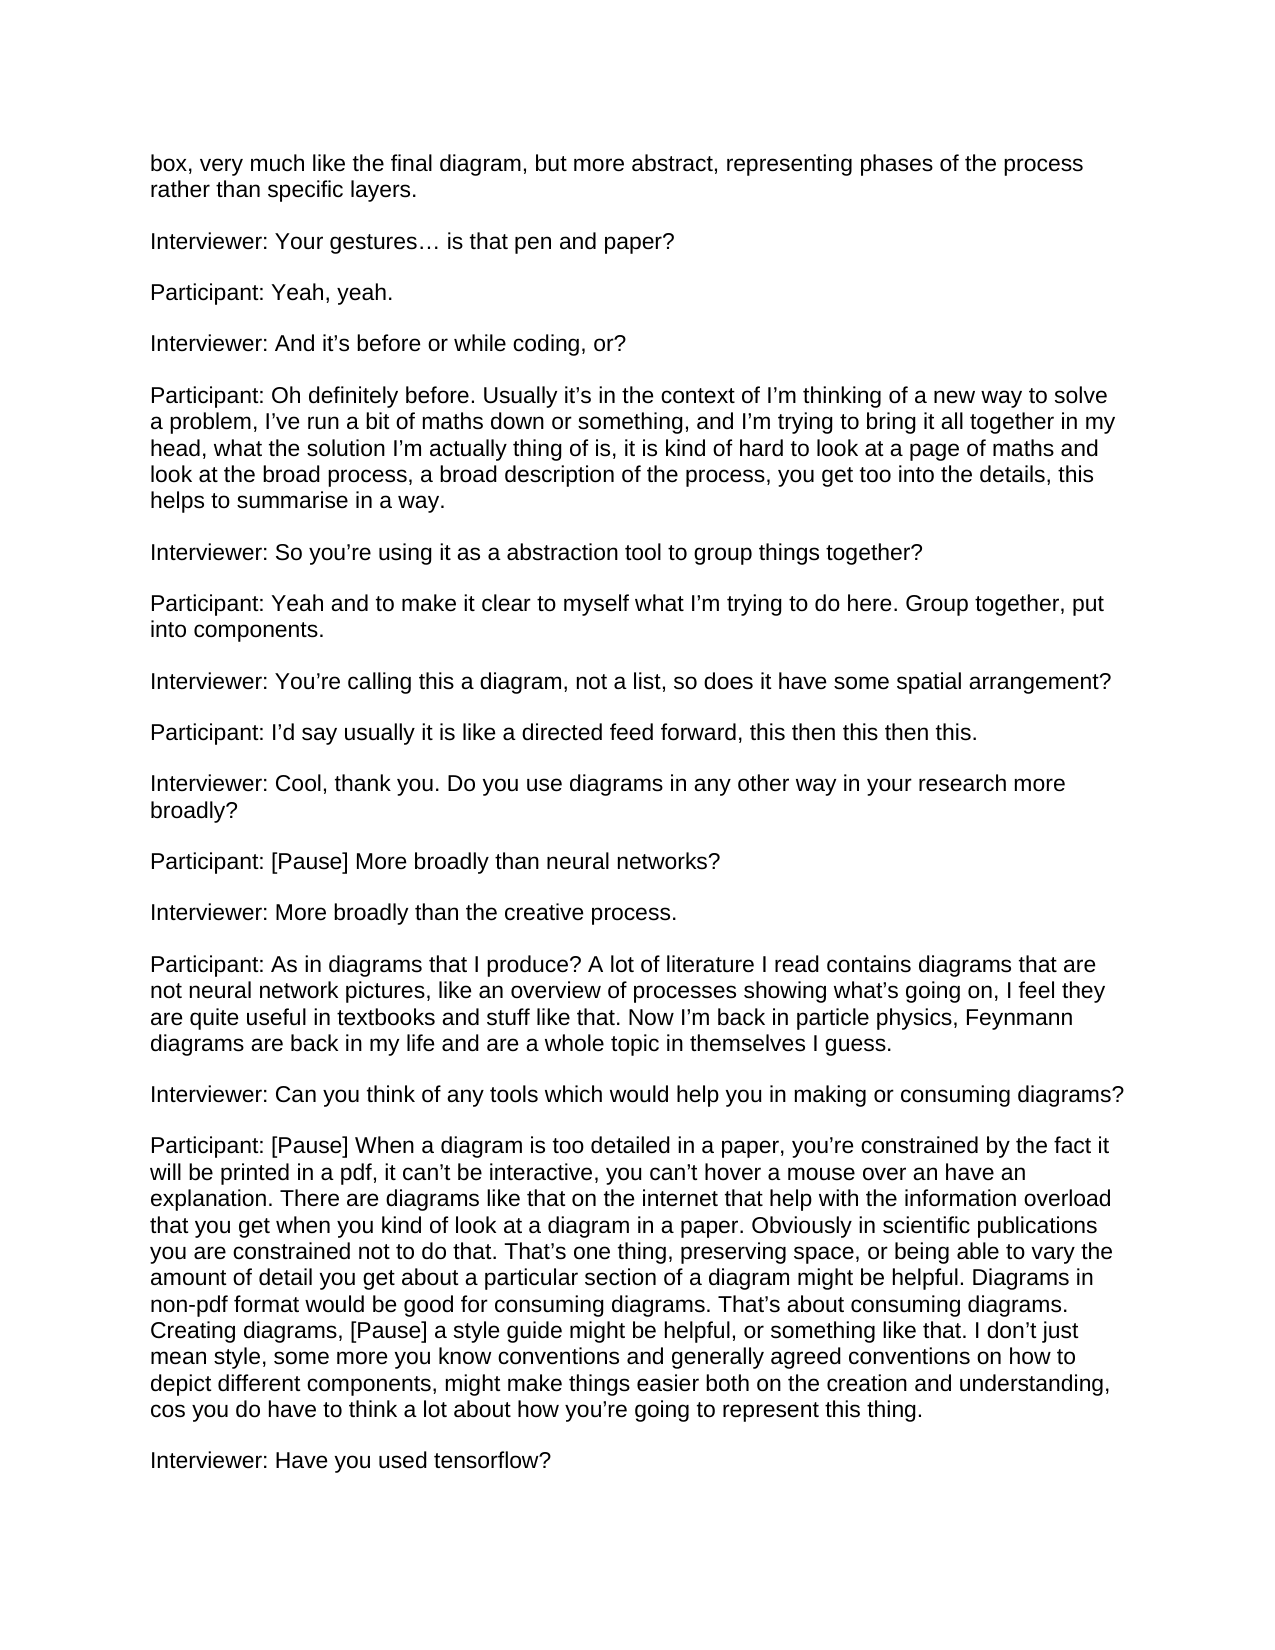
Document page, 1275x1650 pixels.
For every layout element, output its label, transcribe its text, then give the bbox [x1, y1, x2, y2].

text Participant: Yeah, yeah. [150, 279, 1125, 305]
text Participant: [Pause] More broadly than neural networks? [150, 848, 1125, 874]
text Participant: As in diagrams that I produce? A lot of literature I read contains diagrams that are not neural network pictures, like an overview of processes showing what’s going on, I feel they are quite useful in textbooks and stuff like that. Now I’m back in particle physics, Feynmann diagrams are back in my life and are a whole topic in themselves I guess. [150, 951, 1125, 1056]
text Interviewer: Your gestures… is that pen and paper? [150, 228, 1125, 254]
text Interviewer: Have you used tensorflow? [150, 1447, 1125, 1474]
text Interviewer: More broadly than the creative process. [150, 899, 1125, 926]
text Interviewer: You’re calling this a diagram, not a list, so does it have some spatial arrangement? [150, 668, 1125, 694]
text Participant: Oh definitely before. Usually it’s in the context of I’m thinking of a new way to solve a problem, I’ve run a bit of maths down or something, and I’m trying to bring it all together in my head, what the solution I’m actually thing of is, it is kind of hard to look at a page of maths and look at the broad process, a broad description of the process, you get too into the details, this helps to summarise in a way. [150, 382, 1125, 513]
text Participant: I’d say usually it is like a directed feed forward, this then this then this. [150, 719, 1125, 745]
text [150, 150, 1125, 203]
text Interviewer: Can you think of any tools which would help you in making or consuming diagrams? [150, 1081, 1125, 1107]
text Participant: [Pause] When a diagram is too detailed in a paper, you’re constrained by the fact it will be printed in a pdf, it can’t be interactive, you can’t hover a mouse over an have an explanation. There are diagrams like that on the internet that help with the information overload that you get when you kind of look at a diagram in a paper. Obviously in scientific publications you are constrained not to do that. That’s one thing, preserving space, or being able to vary the amount of detail you get about a particular section of a diagram might be helpful. Diagrams in non-pdf format would be good for consuming diagrams. That’s about consuming diagrams. Creating diagrams, [Pause] a style guide might be helpful, or something like that. I don’t just mean style, some more you know conventions and generally agreed conventions on how to depict different components, might make things easier both on the creation and understanding, cos you do have to think a lot about how you’re going to represent this thing. [150, 1132, 1125, 1422]
text Participant: Yeah and to make it clear to myself what I’m trying to do here. Group together, put into components. [150, 590, 1125, 643]
text Interviewer: Cool, thank you. Do you use diagrams in any other way in your research more broadly? [150, 770, 1125, 823]
text Interviewer: And it’s before or while coding, or? [150, 330, 1125, 357]
text Interviewer: So you’re using it as a abstraction tool to group things together? [150, 538, 1125, 565]
